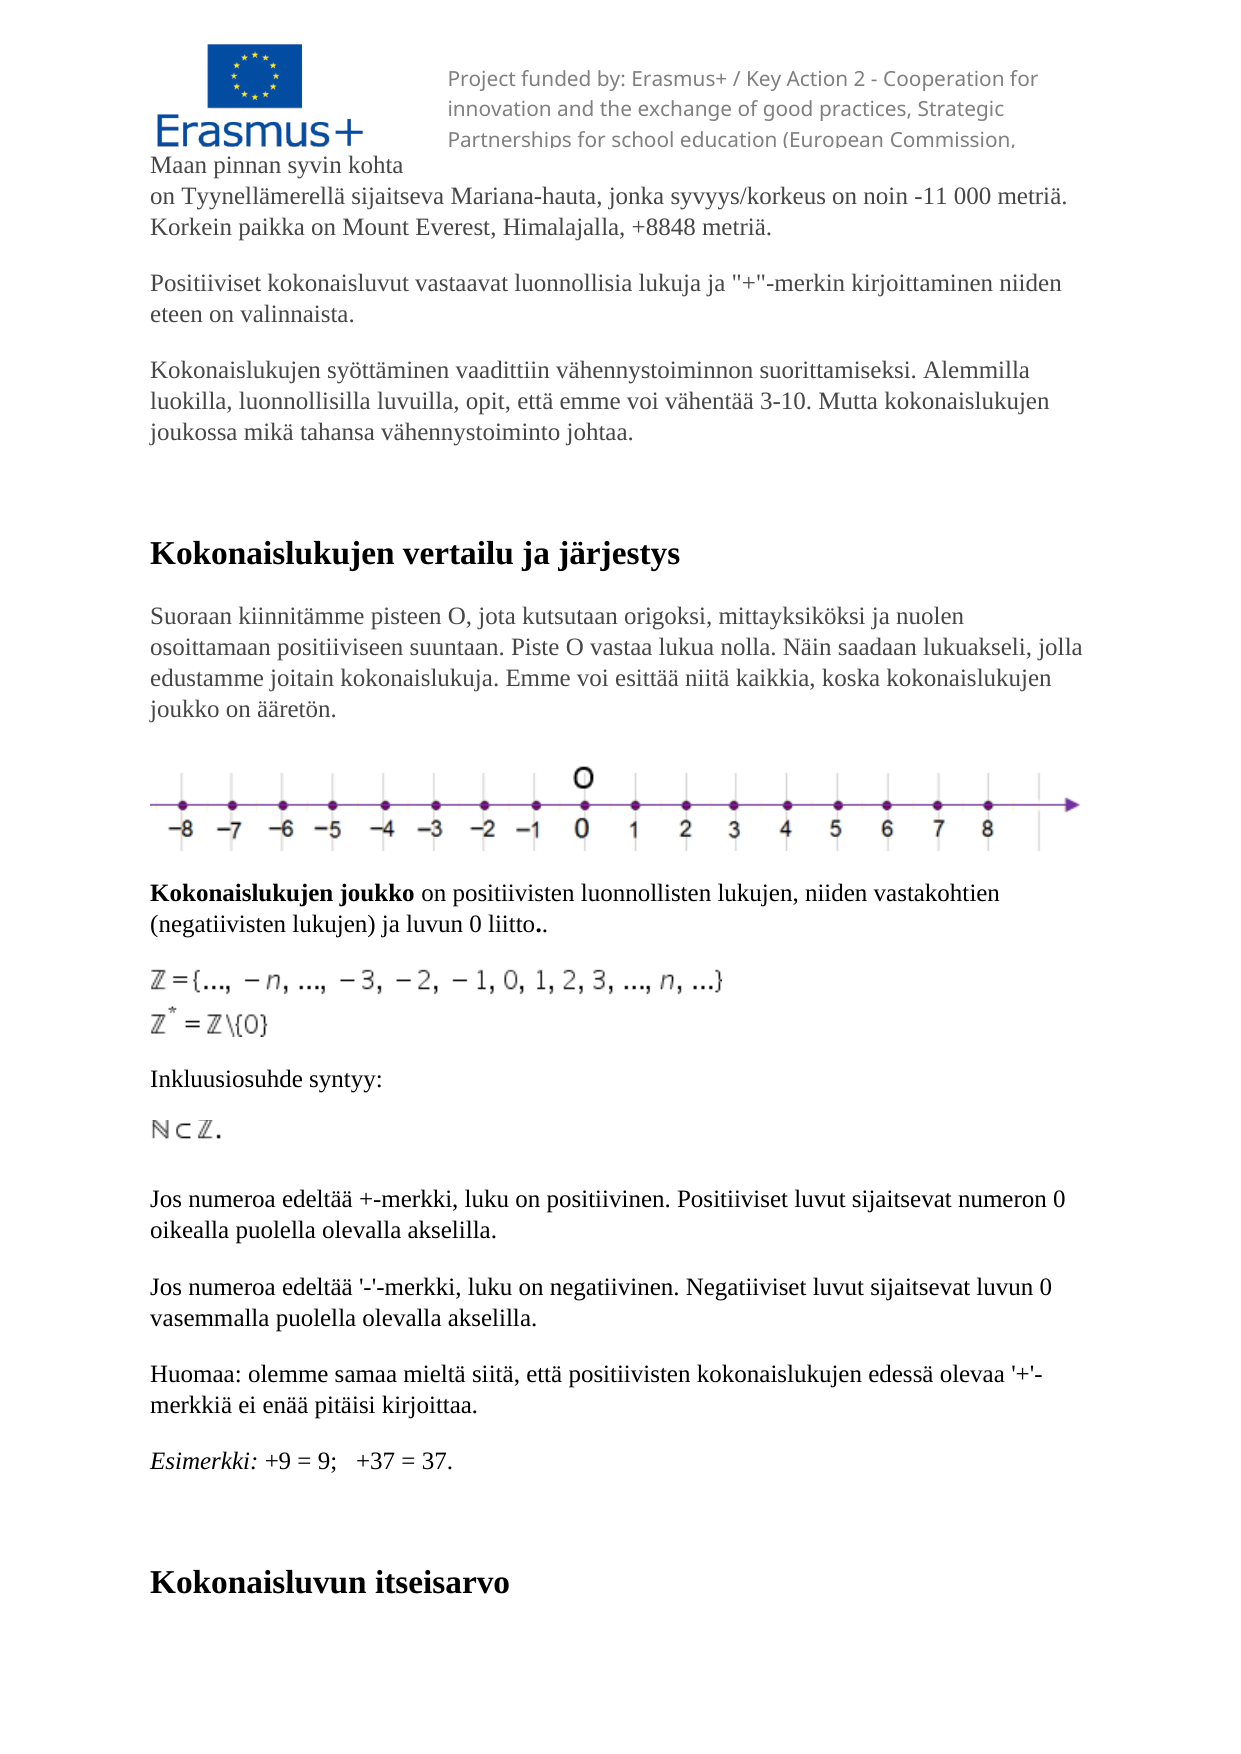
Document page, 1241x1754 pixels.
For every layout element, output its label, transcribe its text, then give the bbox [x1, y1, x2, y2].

text Esimerkki: +9 = 9; +37 = 37. [150, 1446, 1090, 1474]
text Huomaa: olemme samaa mieltä siitä, että positiivisten kokonaislukujen edessä olevaa '+'-merkkiä ei enää pitäisi kirjoittaa. [150, 1359, 1090, 1418]
text Maan pinnan syvin kohta on Tyynellämerellä sijaitseva Mariana-hauta, jonka syvyys/korkeus on noin -11 000 metriä. Korkein paikka on Mount Everest, Himalajalla, +8848 metriä. [150, 150, 1090, 241]
picture [150, 750, 1091, 851]
picture [150, 27, 366, 149]
text Kokonaislukujen joukko on positiivisten luonnollisten lukujen, niiden vastakohtien (negatiivisten lukujen) ja luvun 0 liitto.. [150, 878, 1090, 937]
subtitle Kokonaisluvun itseisarvo [150, 1562, 1090, 1600]
text Suoraan kiinnitämme pisteen O, jota kutsutaan origoksi, mittayksiköksi ja nuolen osoittamaan positiiviseen suuntaan. Piste O vastaa lukua nolla. Näin saadaan lukuakseli, jolla edustamme joitain kokonaislukuja. Emme voi esittää niitä kaikkia, koska kokonaislukujen joukko on ääretön. [150, 601, 1090, 723]
text Inkluusiosuhde syntyy: [150, 1064, 1090, 1093]
text Jos numeroa edeltää +-merkki, luku on positiivinen. Positiiviset luvut sijaitsevat numeron 0 oikealla puolella olevalla akselilla. [150, 1184, 1090, 1244]
text Jos numeroa edeltää '-'-merkki, luku on negatiivinen. Negatiiviset luvut sijaitsevat luvun 0 vasemmalla puolella olevalla akselilla. [150, 1272, 1090, 1331]
picture [150, 1120, 222, 1158]
picture [150, 964, 722, 1037]
subtitle Kokonaislukujen vertailu ja järjestys [150, 533, 1090, 572]
text Kokonaislukujen syöttäminen vaadittiin vähennystoiminnon suorittamiseksi. Alemmilla luokilla, luonnollisilla luvuilla, opit, että emme voi vähentää 3-10. Mutta kokonaislukujen joukossa mikä tahansa vähennystoiminto johtaa. [150, 355, 1090, 446]
text Positiiviset kokonaisluvut vastaavat luonnollisia lukuja ja "+"-merkin kirjoittaminen niiden eteen on valinnaista. [150, 268, 1090, 328]
